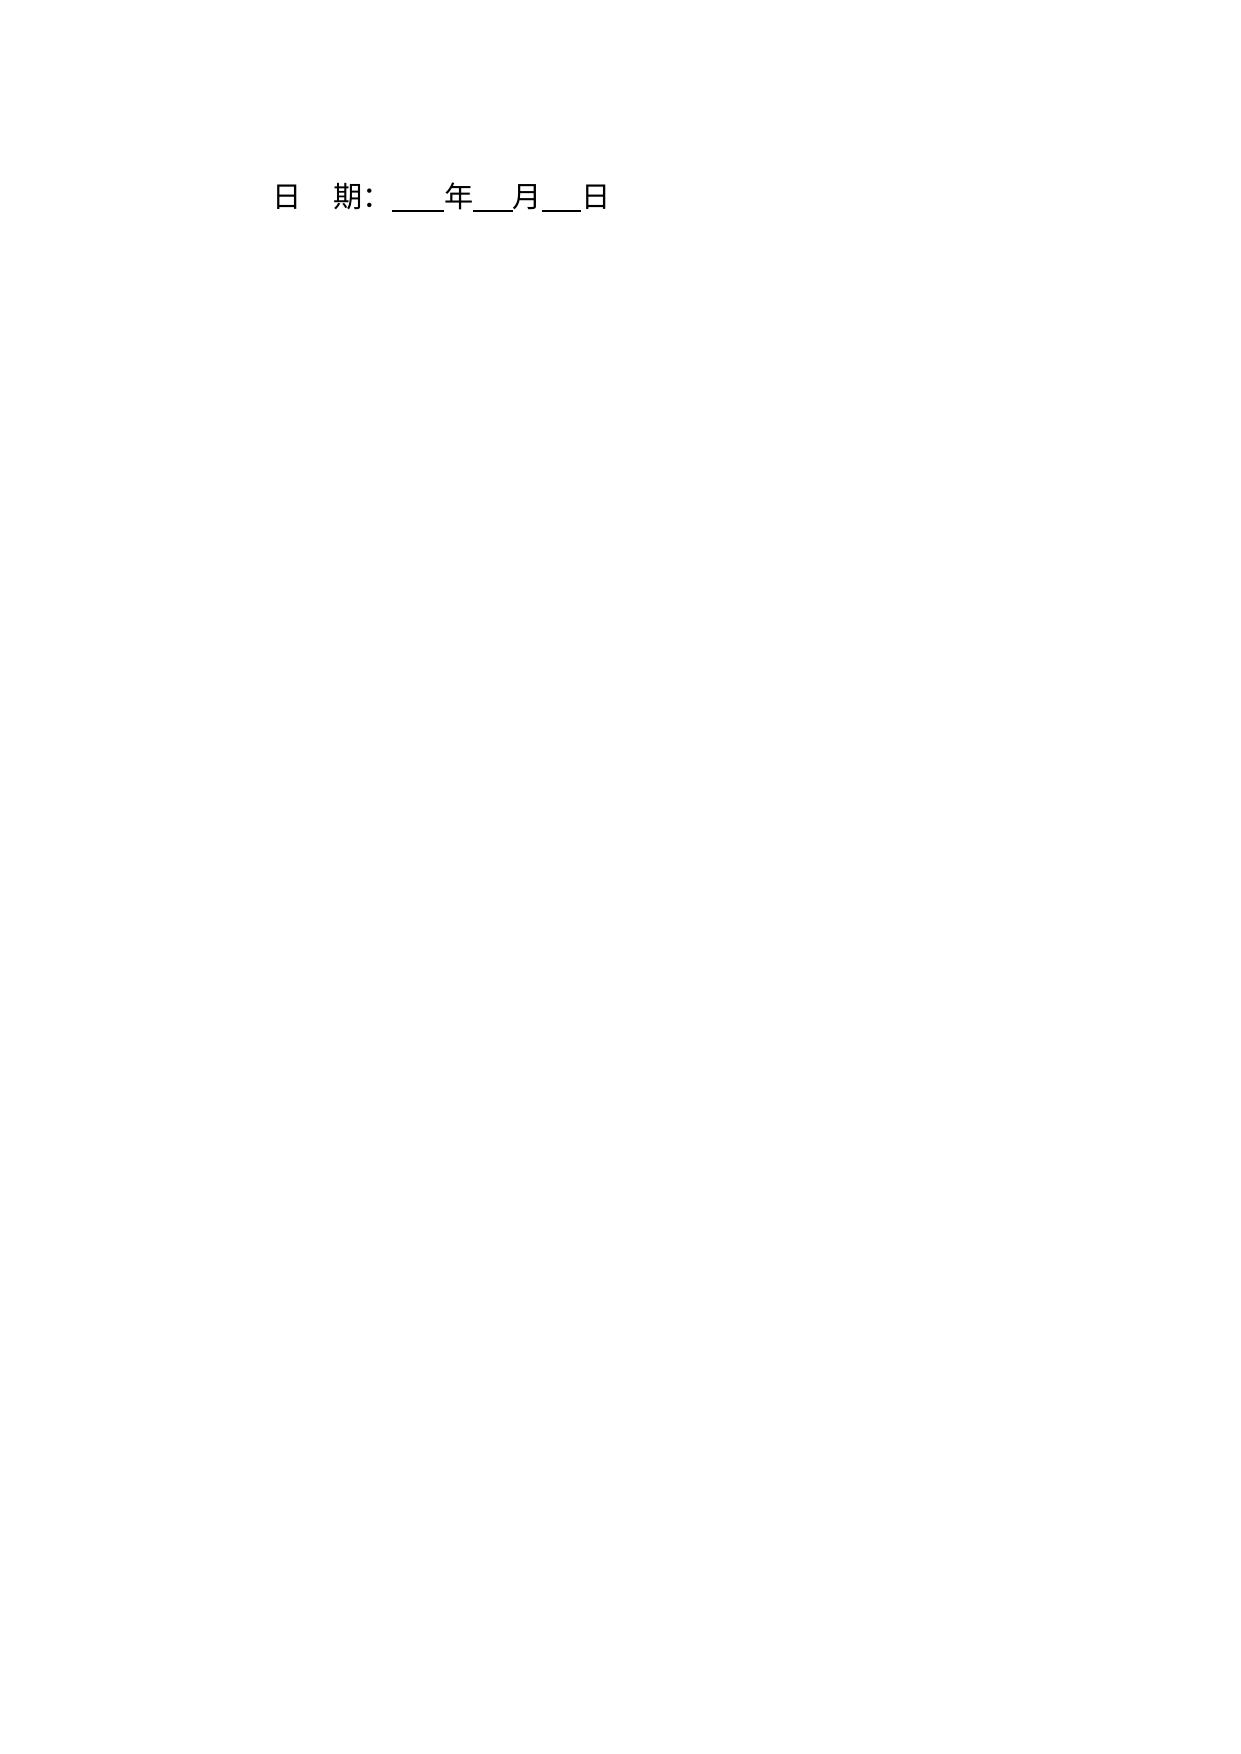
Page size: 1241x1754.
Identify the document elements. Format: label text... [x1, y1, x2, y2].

text 日 期： 年 月 日 [112, 162, 1128, 227]
